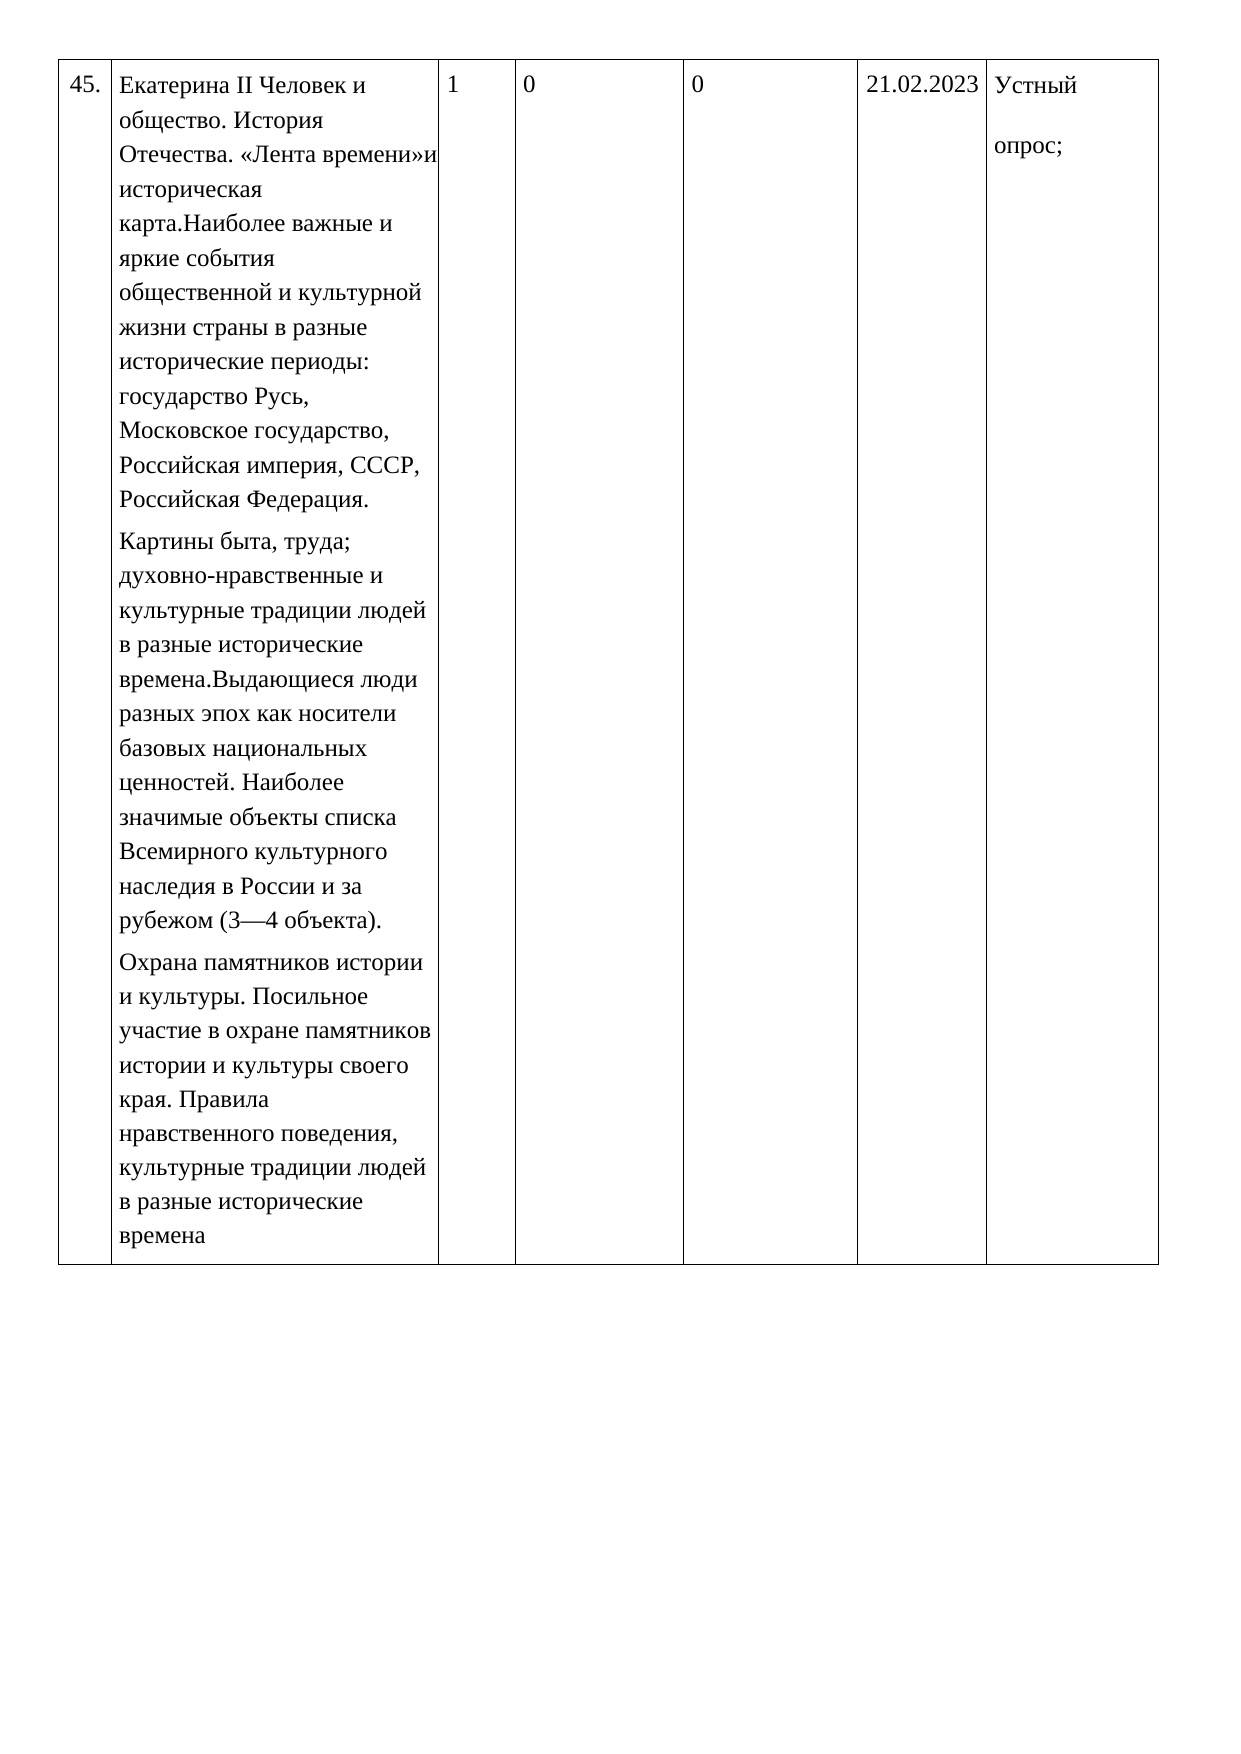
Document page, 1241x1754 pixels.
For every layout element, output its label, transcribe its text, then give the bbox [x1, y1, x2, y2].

table_header 45. [59, 60, 111, 1264]
table_header 0 [684, 60, 857, 1264]
table_header 21.02.2023 [858, 60, 986, 1264]
table_header 0 [516, 60, 683, 1264]
table_header Екатерина II Человек и общество. История Отечества. «Лента времени»и историческая карта.Наиболее важные и яркие события общественной и культурной жизни страны в разные исторические периоды: государство Русь, Московское государство, Российская империя, СССР, Российская Федерация. Картины быта, труда; духовно-нравственные и культурные традиции людей в разные исторические времена.Выдающиеся люди разных эпох как носители базовых национальных ценностей. Наиболее значимые объекты списка Всемирного культурного наследия в России и за рубежом (3—4 объекта). Охрана памятников истории и культуры. Посильное участие в охране памятников истории и культуры своего края. Правила нравственного поведения, культурные традиции людей в разные исторические времена [112, 60, 438, 1264]
table_header Устный опрос; [987, 60, 1158, 1264]
table_header 1 [439, 60, 515, 1264]
